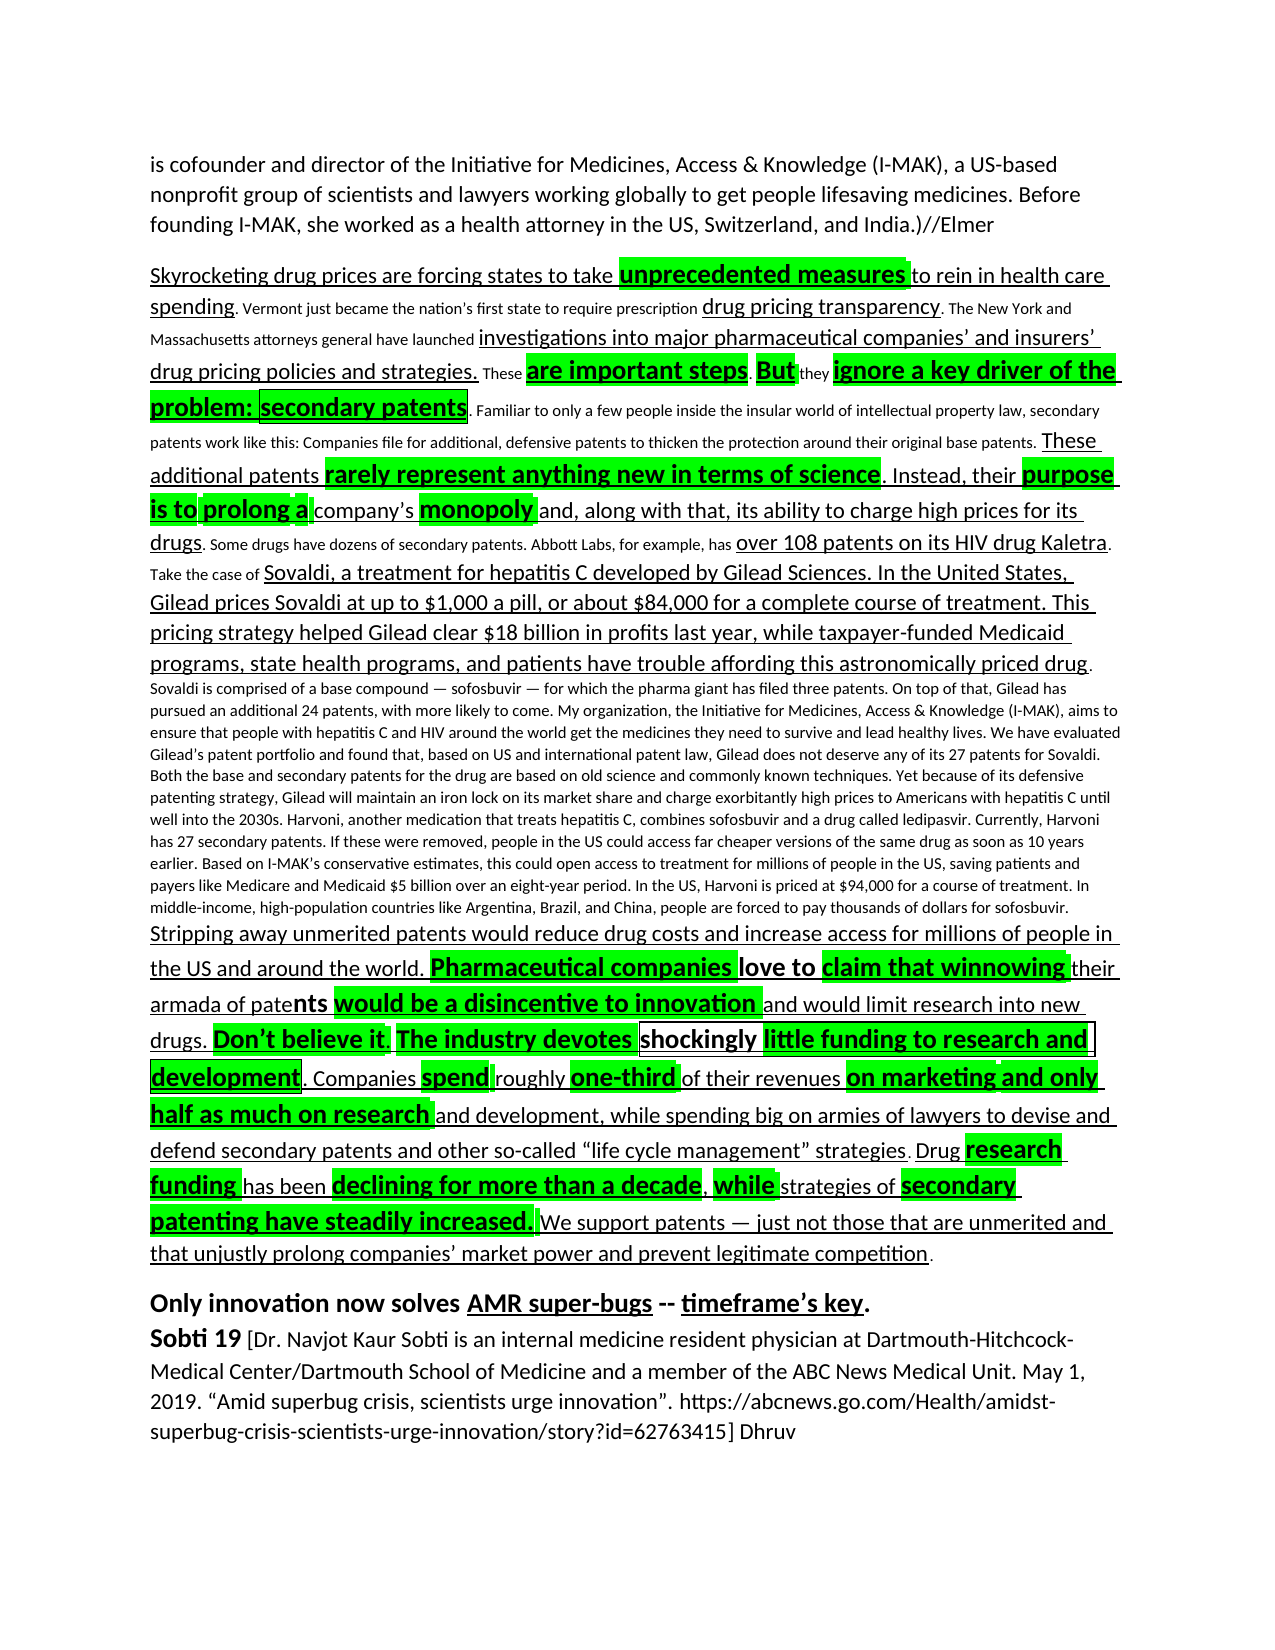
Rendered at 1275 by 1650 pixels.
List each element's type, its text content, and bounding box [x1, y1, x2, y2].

subtitle Only innovation now solves AMR super-bugs -- timeframe’s key. [150, 1286, 1125, 1319]
text Sobti 19 [Dr. Navjot Kaur Sobti is an internal medicine resident physician at Dartmouth-Hitchcock-Medical Center/Dartmouth School of Medicine and a member of the ABC News Medical Unit. May 1, 2019. “Amid superbug crisis, scientists urge innovation”. https://abcnews.go.com/Health/amidst-superbug-crisis-scientists-urge-innovation/story?id=62763415] Dhruv [150, 1322, 1125, 1445]
text Skyrocketing drug prices are forcing states to take unprecedented measures to rein in health care spending. Vermont just became the nation’s first state to require prescription drug pricing transparency. The New York and Massachusetts attorneys general have launched investigations into major pharmaceutical companies’ and insurers’ drug pricing policies and strategies. These are important steps. But they ignore a key driver of the problem: secondary patents. Familiar to only a few people inside the insular world of intellectual property law, secondary patents work like this: Companies file for additional, defensive patents to thicken the protection around their original base patents. These additional patents rarely represent anything new in terms of science. Instead, their purpose is to prolong a company’s monopoly and, along with that, its ability to charge high prices for its drugs. Some drugs have dozens of secondary patents. Abbott Labs, for example, has over 108 patents on its HIV drug Kaletra. Take the case of Sovaldi, a treatment for hepatitis C developed by Gilead Sciences. In the United States, Gilead prices Sovaldi at up to $1,000 a pill, or about $84,000 for a complete course of treatment. This pricing strategy helped Gilead clear $18 billion in profits last year, while taxpayer-funded Medicaid programs, state health programs, and patients have trouble affording this astronomically priced drug. Sovaldi is comprised of a base compound — sofosbuvir — for which the pharma giant has filed three patents. On top of that, Gilead has pursued an additional 24 patents, with more likely to come. My organization, the Initiative for Medicines, Access & Knowledge (I-MAK), aims to ensure that people with hepatitis C and HIV around the world get the medicines they need to survive and lead healthy lives. We have evaluated Gilead’s patent portfolio and found that, based on US and international patent law, Gilead does not deserve any of its 27 patents for Sovaldi. Both the base and secondary patents for the drug are based on old science and commonly known techniques. Yet because of its defensive patenting strategy, Gilead will maintain an iron lock on its market share and charge exorbitantly high prices to Americans with hepatitis C until well into the 2030s. Harvoni, another medication that treats hepatitis C, combines sofosbuvir and a drug called ledipasvir. Currently, Harvoni has 27 secondary patents. If these were removed, people in the US could access far cheaper versions of the same drug as soon as 10 years earlier. Based on I-MAK’s conservative estimates, this could open access to treatment for millions of people in the US, saving patients and payers like Medicare and Medicaid $5 billion over an eight-year period. In the US, Harvoni is priced at $94,000 for a course of treatment. In middle-income, high-population countries like Argentina, Brazil, and China, people are forced to pay thousands of dollars for sofosbuvir. Stripping away unmerited patents would reduce drug costs and increase access for millions of people in the US and around the world. Pharmaceutical companies love to claim that winnowing their armada of patents would be a disincentive to innovation and would limit research into new drugs. Don’t believe it. The industry devotes shockingly little funding to research and development. Companies spend roughly one-third of their revenues on marketing and only half as much on research and development, while spending big on armies of lawyers to devise and defend secondary patents and other so-called “life cycle management” strategies. Drug research funding has been declining for more than a decade, while strategies of secondary patenting have steadily increased. We support patents — just not those that are unmerited and that unjustly prolong companies’ market power and prevent legitimate competition. [150, 257, 1125, 1267]
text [150, 150, 1125, 238]
